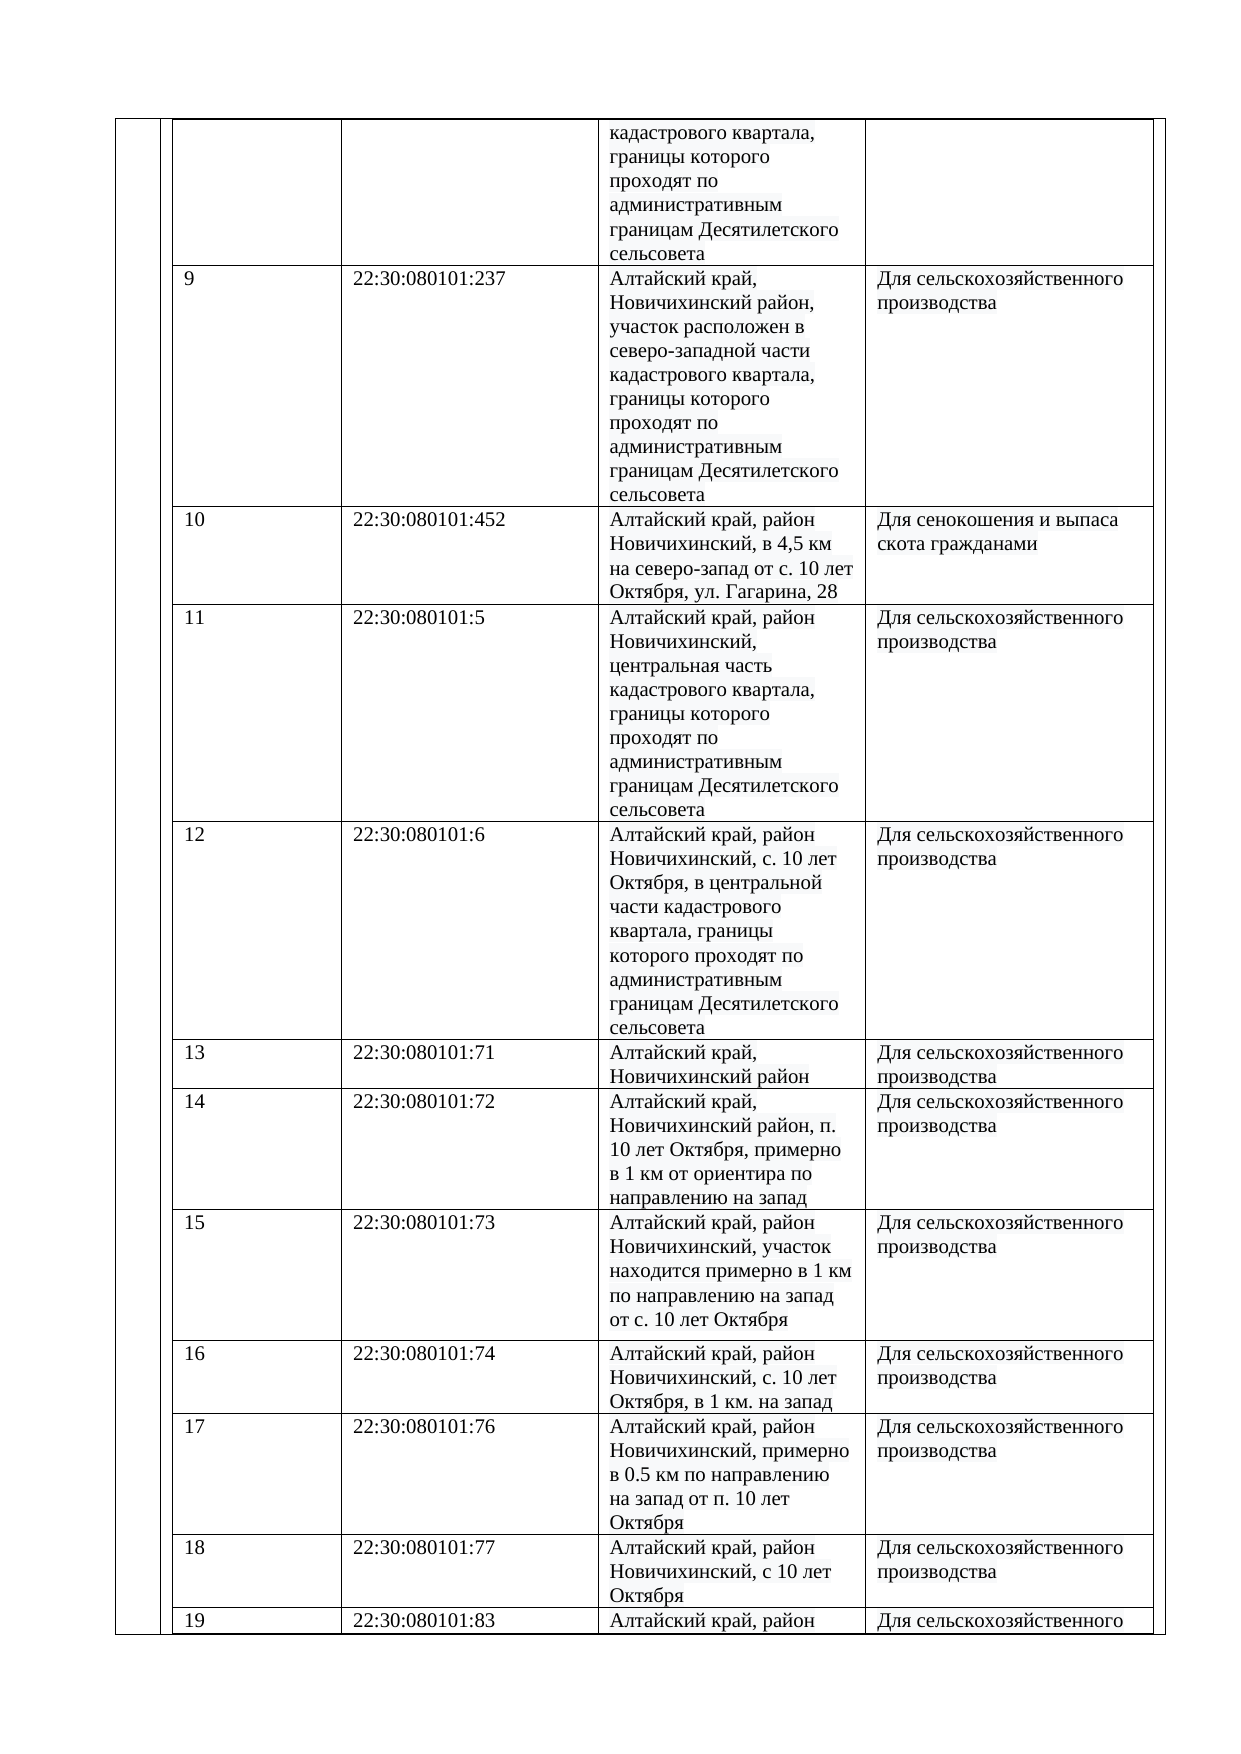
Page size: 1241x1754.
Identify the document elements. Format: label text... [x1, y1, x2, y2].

table_cell [342, 822, 598, 1039]
table_cell 3 [116, 119, 160, 1633]
table_cell [173, 1608, 341, 1633]
table_cell [757, 1040, 865, 1088]
table_cell [684, 1535, 865, 1607]
table_cell [599, 605, 609, 821]
table_cell [599, 507, 865, 604]
table_cell [866, 1341, 1153, 1413]
table_cell [173, 120, 341, 265]
table_cell [705, 266, 865, 506]
table_cell [342, 1535, 598, 1607]
table_cell [173, 1535, 341, 1607]
table_cell [866, 1089, 1153, 1209]
table_cell [866, 822, 1153, 1039]
table_cell [705, 605, 865, 821]
table_cell [599, 1341, 865, 1413]
table_cell [684, 1414, 865, 1534]
table_cell [173, 266, 341, 506]
table_cell [866, 507, 1153, 604]
table_cell [599, 1414, 609, 1534]
table_cell [599, 1040, 609, 1088]
table_cell [173, 1341, 341, 1413]
table_cell [342, 1210, 598, 1340]
table_cell [342, 1414, 598, 1534]
table_cell [599, 1089, 609, 1209]
table_cell [599, 1608, 865, 1633]
table_cell [866, 1210, 1153, 1340]
table_cell [866, 1414, 1153, 1534]
table_cell [866, 120, 1153, 265]
table_cell [866, 605, 1153, 821]
table_cell [599, 1210, 865, 1340]
table_cell [173, 1040, 341, 1088]
table_cell [161, 119, 172, 1633]
table_cell [866, 266, 1153, 506]
table_cell [173, 605, 341, 821]
table_cell [173, 822, 341, 1039]
table_cell [342, 1089, 598, 1209]
table_cell [599, 266, 609, 506]
table_cell [342, 1341, 598, 1413]
table_cell [342, 1040, 598, 1088]
table_cell [757, 1089, 865, 1209]
table_cell [1154, 119, 1165, 1633]
table_cell [866, 1608, 1153, 1633]
table_cell [342, 266, 598, 506]
table_cell [866, 1535, 1153, 1607]
table_cell [866, 1040, 877, 1088]
table_cell [997, 1040, 1153, 1088]
table_cell [342, 605, 598, 821]
table_cell [173, 1414, 341, 1534]
table_cell [173, 507, 341, 604]
table_cell [599, 120, 865, 265]
table_cell [342, 507, 598, 604]
table_cell [173, 1089, 341, 1209]
table_cell [342, 120, 598, 265]
table_cell [599, 1535, 609, 1607]
table_cell [342, 1608, 598, 1633]
table_cell [599, 822, 865, 1039]
table_cell [173, 1210, 341, 1340]
